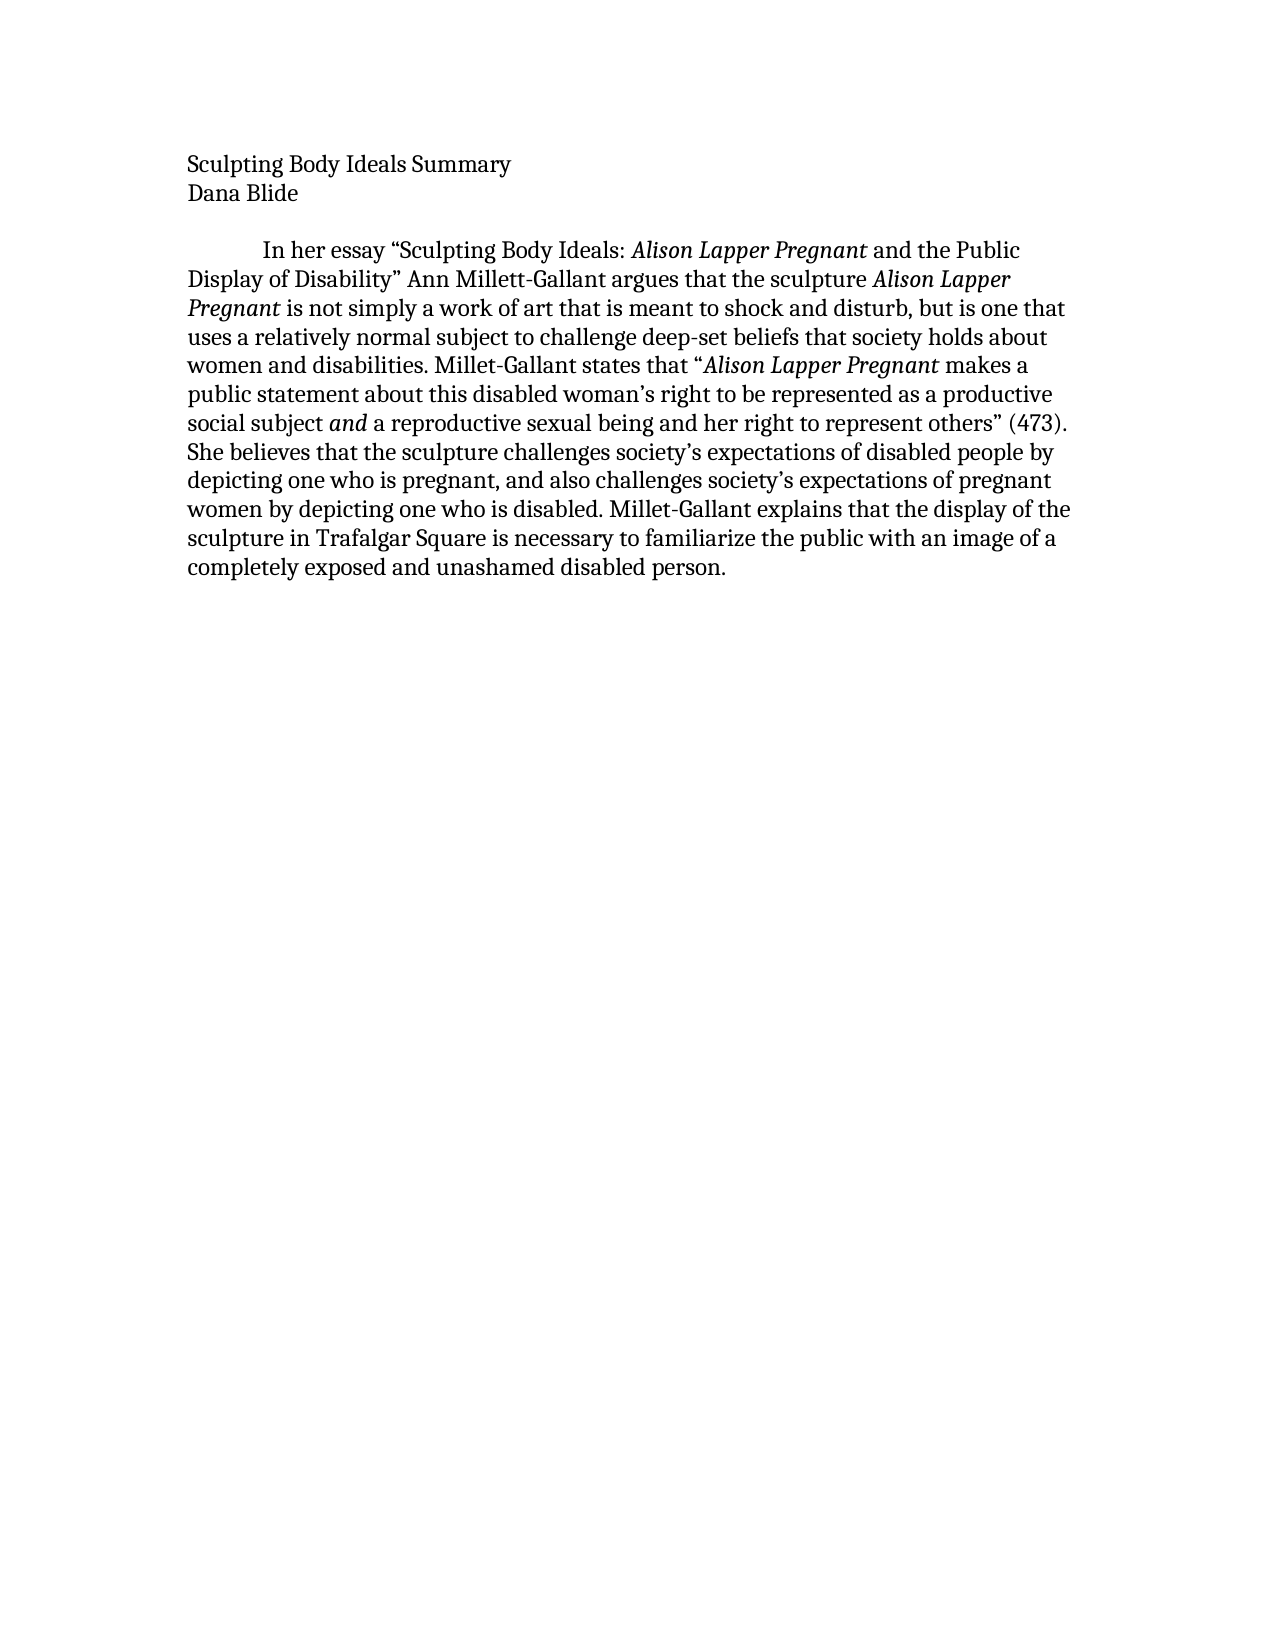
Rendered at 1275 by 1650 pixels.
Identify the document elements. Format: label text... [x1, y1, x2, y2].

text Dana Blide [187, 179, 1087, 207]
text Sculpting Body Ideals Summary [187, 150, 1087, 179]
text In her essay “Sculpting Body Ideals: Alison Lapper Pregnant and the Public Display of Disability” Ann Millett-Gallant argues that the sculpture Alison Lapper Pregnant is not simply a work of art that is meant to shock and disturb, but is one that uses a relatively normal subject to challenge deep-set beliefs that society holds about women and disabilities. Millet-Gallant states that “Alison Lapper Pregnant makes a public statement about this disabled woman’s right to be represented as a productive social subject and a reproductive sexual being and her right to represent others” (473). She believes that the sculpture challenges society’s expectations of disabled people by depicting one who is pregnant, and also challenges society’s expectations of pregnant women by depicting one who is disabled. Millet-Gallant explains that the display of the sculpture in Trafalgar Square is necessary to familiarize the public with an image of a completely exposed and unashamed disabled person. [187, 236, 1087, 581]
